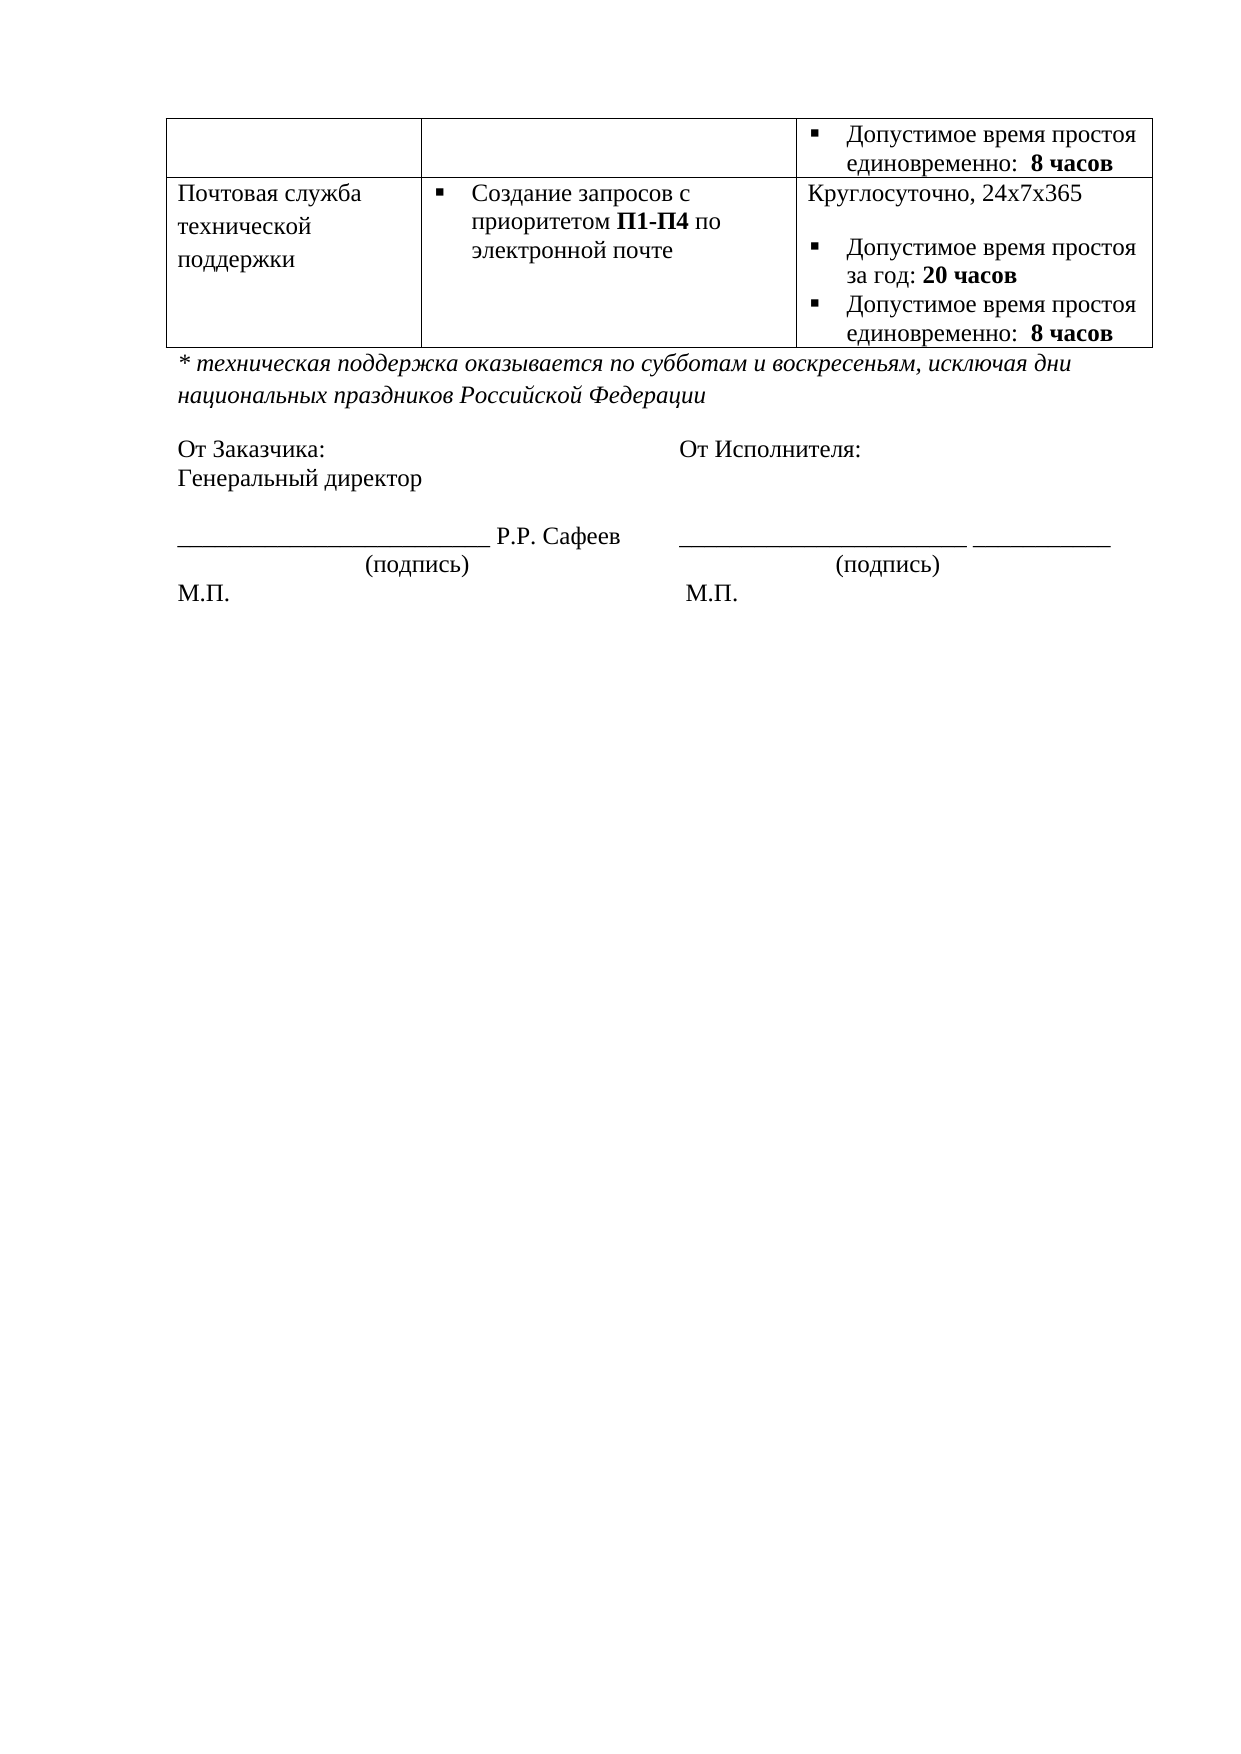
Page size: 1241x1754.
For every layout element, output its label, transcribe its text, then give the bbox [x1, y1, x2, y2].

text * техническая поддержка оказывается по субботам и воскресеньям, исключая дни национальных праздников Российской Федерации [177, 348, 1152, 409]
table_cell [797, 119, 1152, 177]
table_cell _________________________ Р.Р. Сафеев (подпись) М.П. [166, 521, 664, 607]
table_cell _______________________ ___________ (подпись) М.П. [664, 521, 1181, 607]
table_cell Создание запросов с приоритетом П1-П4 по электронной почте [422, 178, 796, 347]
table_header От Заказчика: Генеральный директор [166, 435, 664, 521]
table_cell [422, 119, 796, 177]
table_cell Почтовая служба технической поддержки [167, 178, 421, 347]
table_header От Исполнителя: [664, 435, 1181, 521]
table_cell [167, 119, 421, 177]
table_cell Круглосуточно, 24x7x365 Допустимое время простоя за год: 20 часов Допустимое время простоя единовременно: 8 часов [797, 178, 1152, 347]
